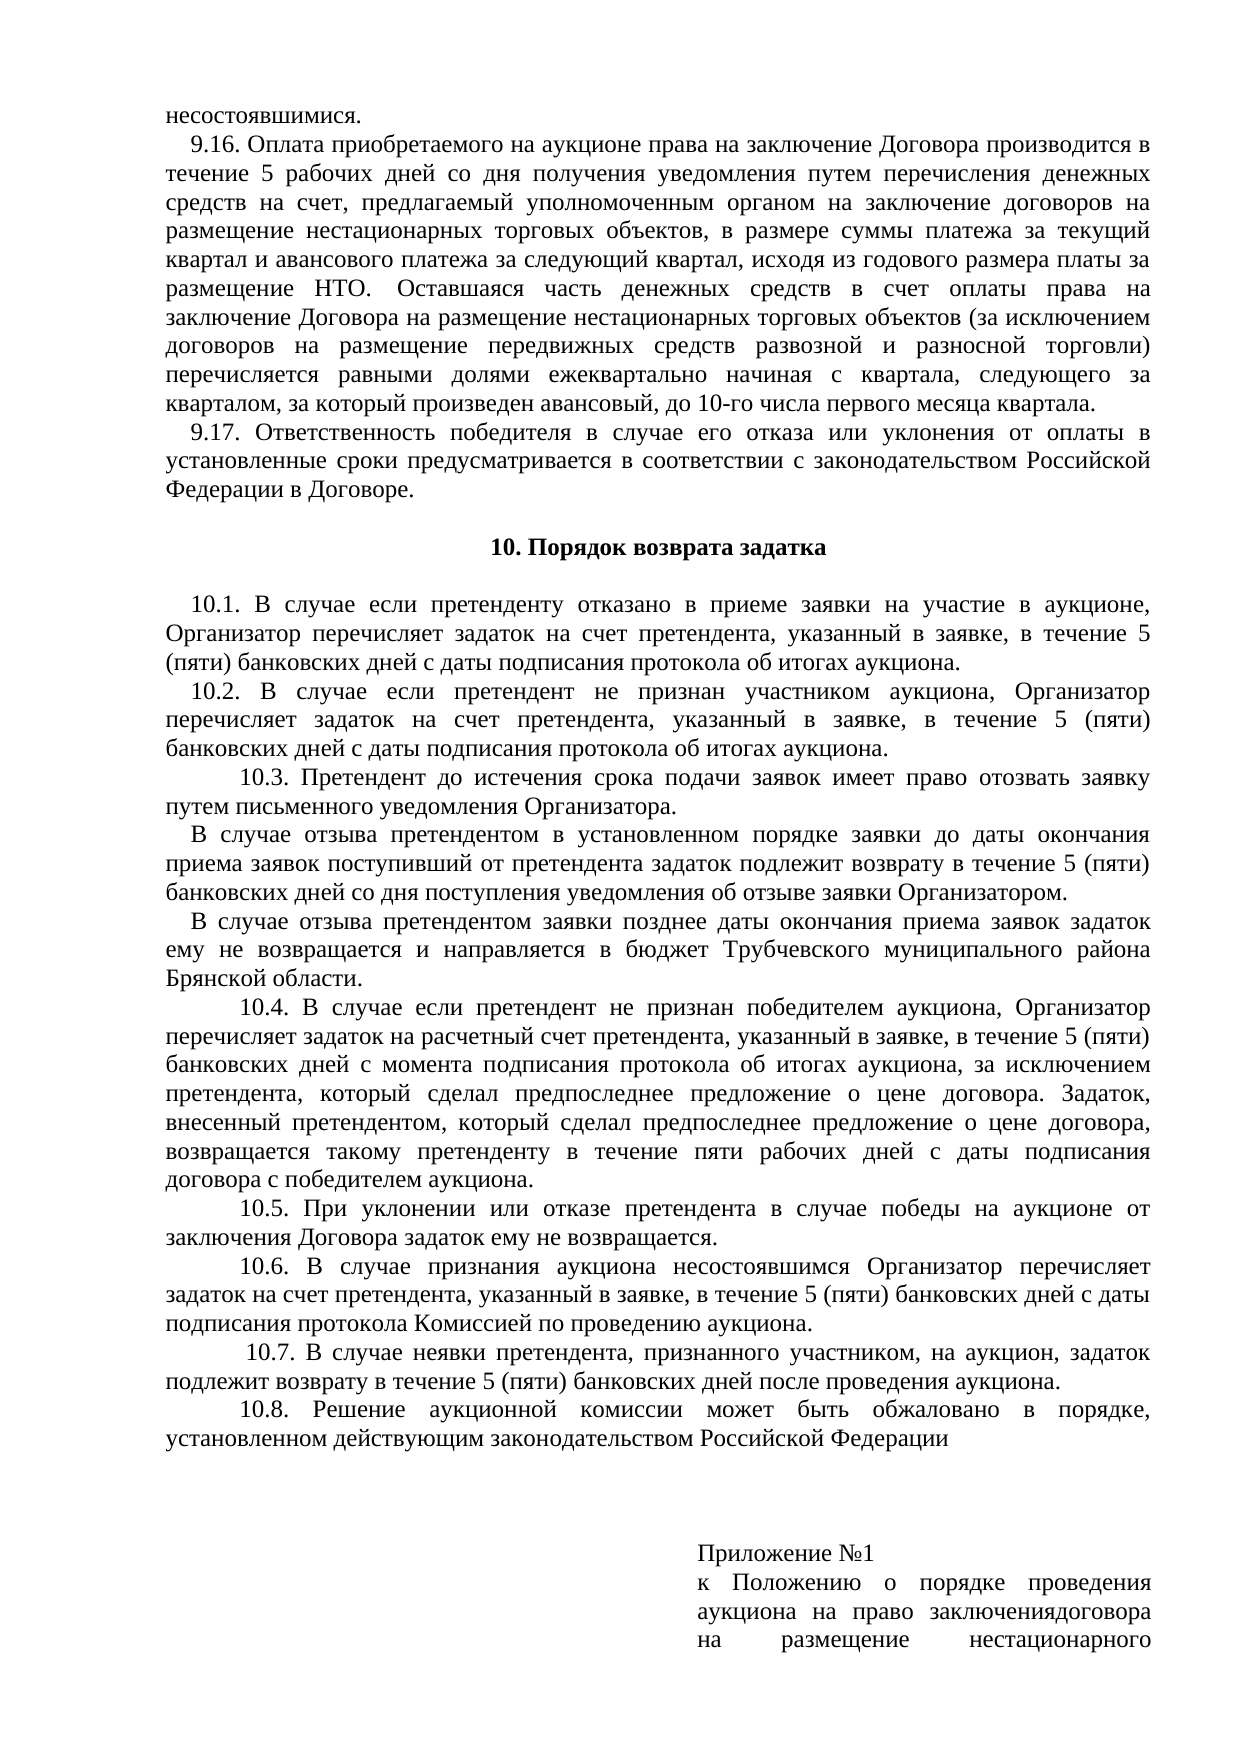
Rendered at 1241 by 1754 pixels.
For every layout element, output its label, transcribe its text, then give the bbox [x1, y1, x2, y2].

text 10.3. Претендент до истечения срока подачи заявок имеет право отозвать заявку путем письменного уведомления Организатора. [165, 762, 1152, 819]
text 10.7. В случае неявки претендента, признанного участником, на аукцион, задаток подлежит возврату в течение 5 (пяти) банковских дней после проведения аукциона. [165, 1337, 1152, 1394]
text 10.1. В случае если претенденту отказано в приеме заявки на участие в аукционе, Организатор перечисляет задаток на счет претендента, указанный в заявке, в течение 5 (пяти) банковских дней с даты подписания протокола об итогах аукциона. [165, 589, 1152, 676]
text Приложение №1 [697, 1538, 1152, 1567]
text В случае отзыва претендентом в установленном порядке заявки до даты окончания приема заявок поступивший от претендента задаток подлежит возврату в течение 5 (пяти) банковских дней со дня поступления уведомления об отзыве заявки Организатором. [165, 819, 1152, 906]
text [697, 1567, 1152, 1653]
text 9.17. Ответственность победителя в случае его отказа или уклонения от оплаты в установленные сроки предусматривается в соответствии с законодательством Российской Федерации в Договоре. [165, 417, 1152, 503]
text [165, 100, 1152, 129]
text 10.6. В случае признания аукциона несостоявшимся Организатор перечисляет задаток на счет претендента, указанный в заявке, в течение 5 (пяти) банковских дней с даты подписания протокола Комиссией по проведению аукциона. [165, 1251, 1152, 1337]
text В случае отзыва претендентом заявки позднее даты окончания приема заявок задаток ему не возвращается и направляется в бюджет Трубчевского муниципального района Брянской области. [165, 906, 1152, 992]
text 10.2. В случае если претендент не признан участником аукциона, Организатор перечисляет задаток на счет претендента, указанный в заявке, в течение 5 (пяти) банковских дней с даты подписания протокола об итогах аукциона. [165, 676, 1152, 762]
text 10.5. При уклонении или отказе претендента в случае победы на аукционе от заключения Договора задаток ему не возвращается. [165, 1193, 1152, 1251]
text 10. Порядок возврата задатка [165, 532, 1152, 560]
text 10.4. В случае если претендент не признан победителем аукциона, Организатор перечисляет задаток на расчетный счет претендента, указанный в заявке, в течение 5 (пяти) банковских дней с момента подписания протокола об итогах аукциона, за исключением претендента, который сделал предпоследнее предложение о цене договора. Задаток, внесенный претендентом, который сделал предпоследнее предложение о цене договора, возвращается такому претенденту в течение пяти рабочих дней с даты подписания договора с победителем аукциона. [165, 992, 1152, 1193]
text 10.8. Решение аукционной комиссии может быть обжаловано в порядке, установленном действующим законодательством Российской Федерации [165, 1394, 1152, 1452]
text 9.16. Оплата приобретаемого на аукционе права на заключение Договора производится в течение 5 рабочих дней со дня получения уведомления путем перечисления денежных средств на счет, предлагаемый уполномоченным органом на заключение договоров на размещение нестационарных торговых объектов, в размере суммы платежа за текущий квартал и авансового платежа за следующий квартал, исходя из годового размера платы за размещение НТО. Оставшаяся часть денежных средств в счет оплаты права на заключение Договора на размещение нестационарных торговых объектов (за исключением договоров на размещение передвижных средств развозной и разносной торговли) перечисляется равными долями ежеквартально начиная с квартала, следующего за кварталом, за который произведен авансовый, до 10-го числа первого месяца квартала. [165, 129, 1152, 417]
